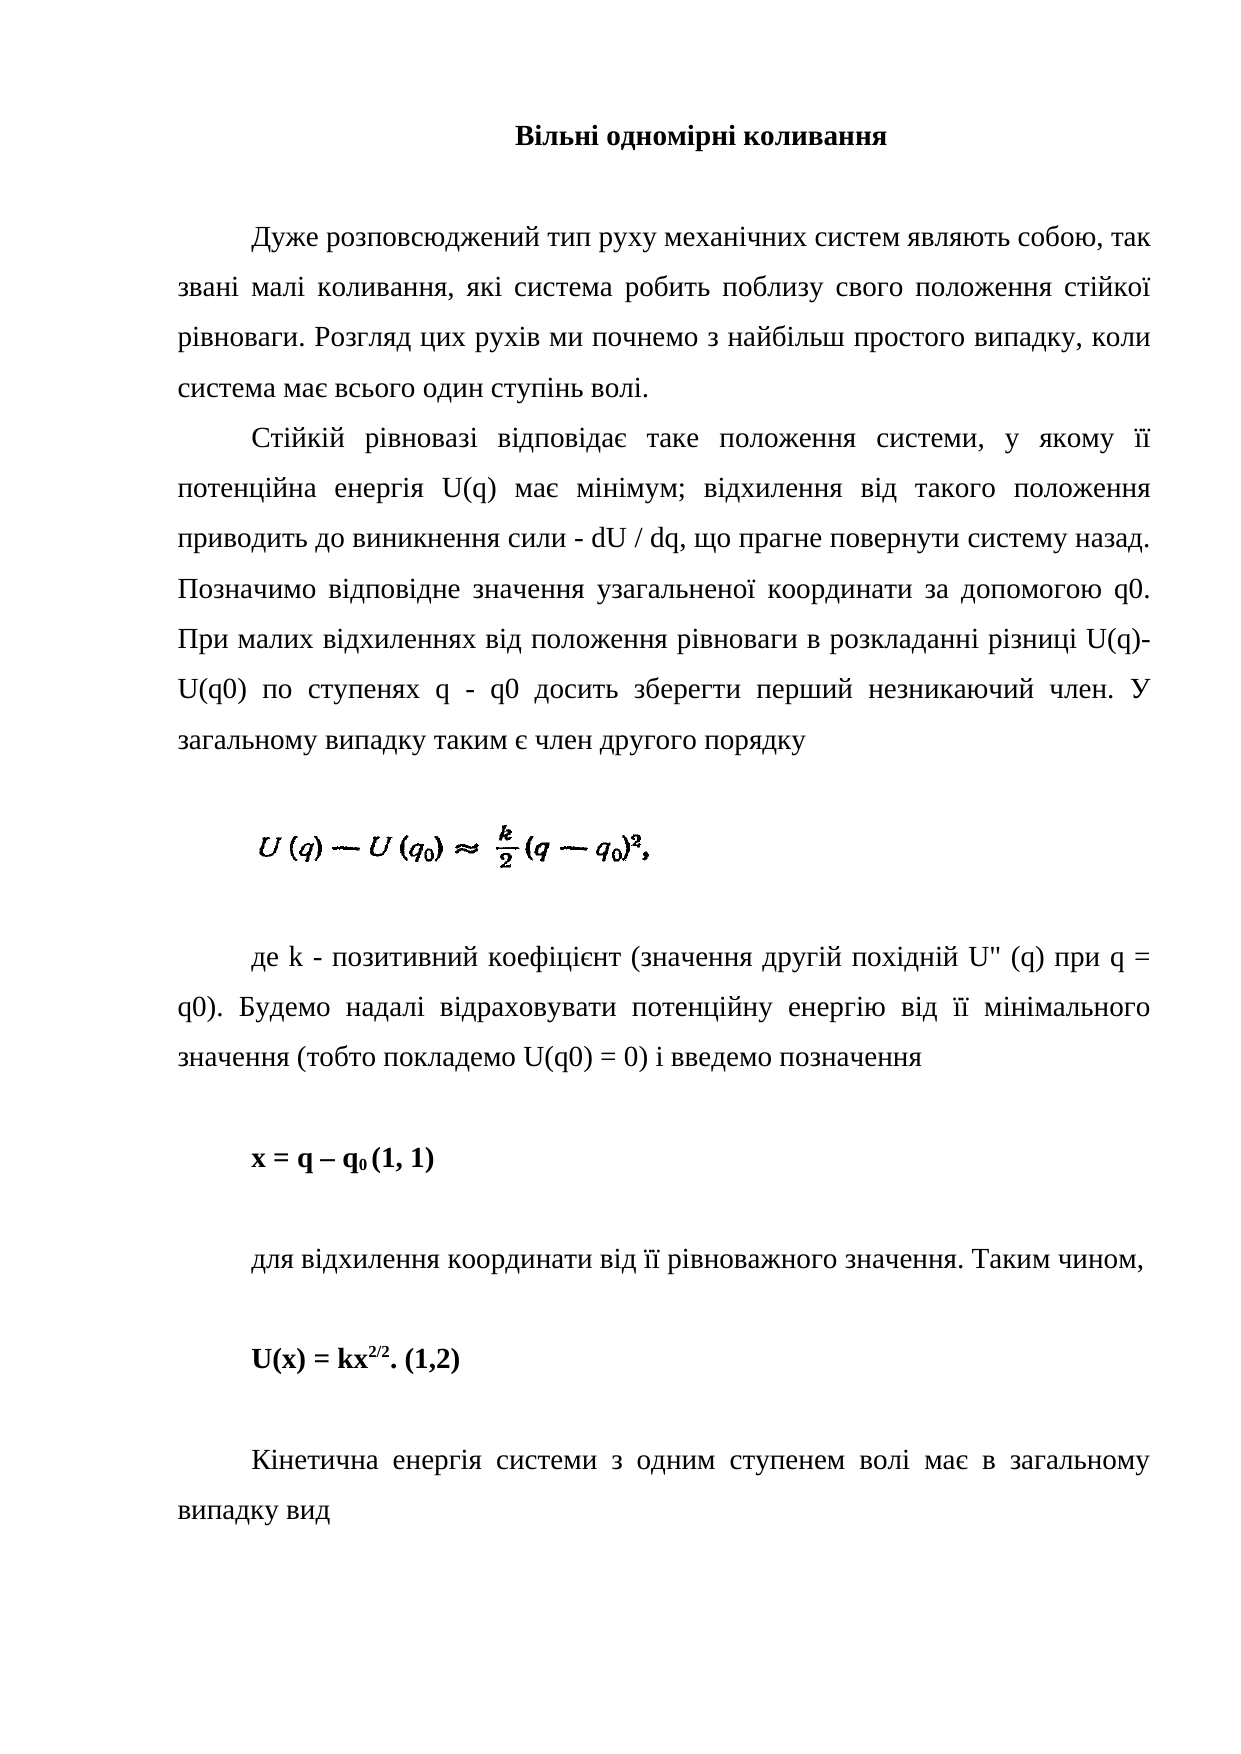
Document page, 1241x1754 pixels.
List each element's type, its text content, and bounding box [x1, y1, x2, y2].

text U(x) = kx2/2. (1,2) [177, 1341, 1152, 1375]
text Кінетична енергія системи з одним ступенем волі має в загальному випадку вид [177, 1442, 1152, 1526]
text для відхилення координати від її рівноважного значення. Таким чином, [177, 1241, 1152, 1274]
text Дуже розповсюджений тип руху механічних систем являють собою, так звані малі коливання, які система робить поблизу свого положення стійкої рівноваги. Розгляд цих рухів ми почнемо з найбільш простого випадку, коли система має всього один ступінь волі. [177, 219, 1152, 403]
picture [251, 822, 664, 874]
text Стійкій рівновазі відповідає таке положення системи, у якому її потенційна енергія U(q) має мінімум; відхилення від такого положення приводить до виникнення сили - dU / dq, що прагне повернути систему назад. Позначимо відповідне значення узагальненої координати за допомогою q0. При малих відхиленнях від положення рівноваги в розкладанні різниці U(q)-U(q0) по ступенях q - q0 досить зберегти перший незникаючий член. У загальному випадку таким є член другого порядку [177, 420, 1152, 755]
text де k - позитивний коефіцієнт (значення другій похідній U" (q) при q = q0). Будемо надалі відраховувати потенційну енергію від її мінімального значення (тобто покладемо U(q0) = 0) і введемо позначення [177, 939, 1152, 1073]
text x = q – q0 (1, 1) [177, 1140, 1152, 1174]
text Вільні одномірні коливання [177, 118, 1152, 152]
